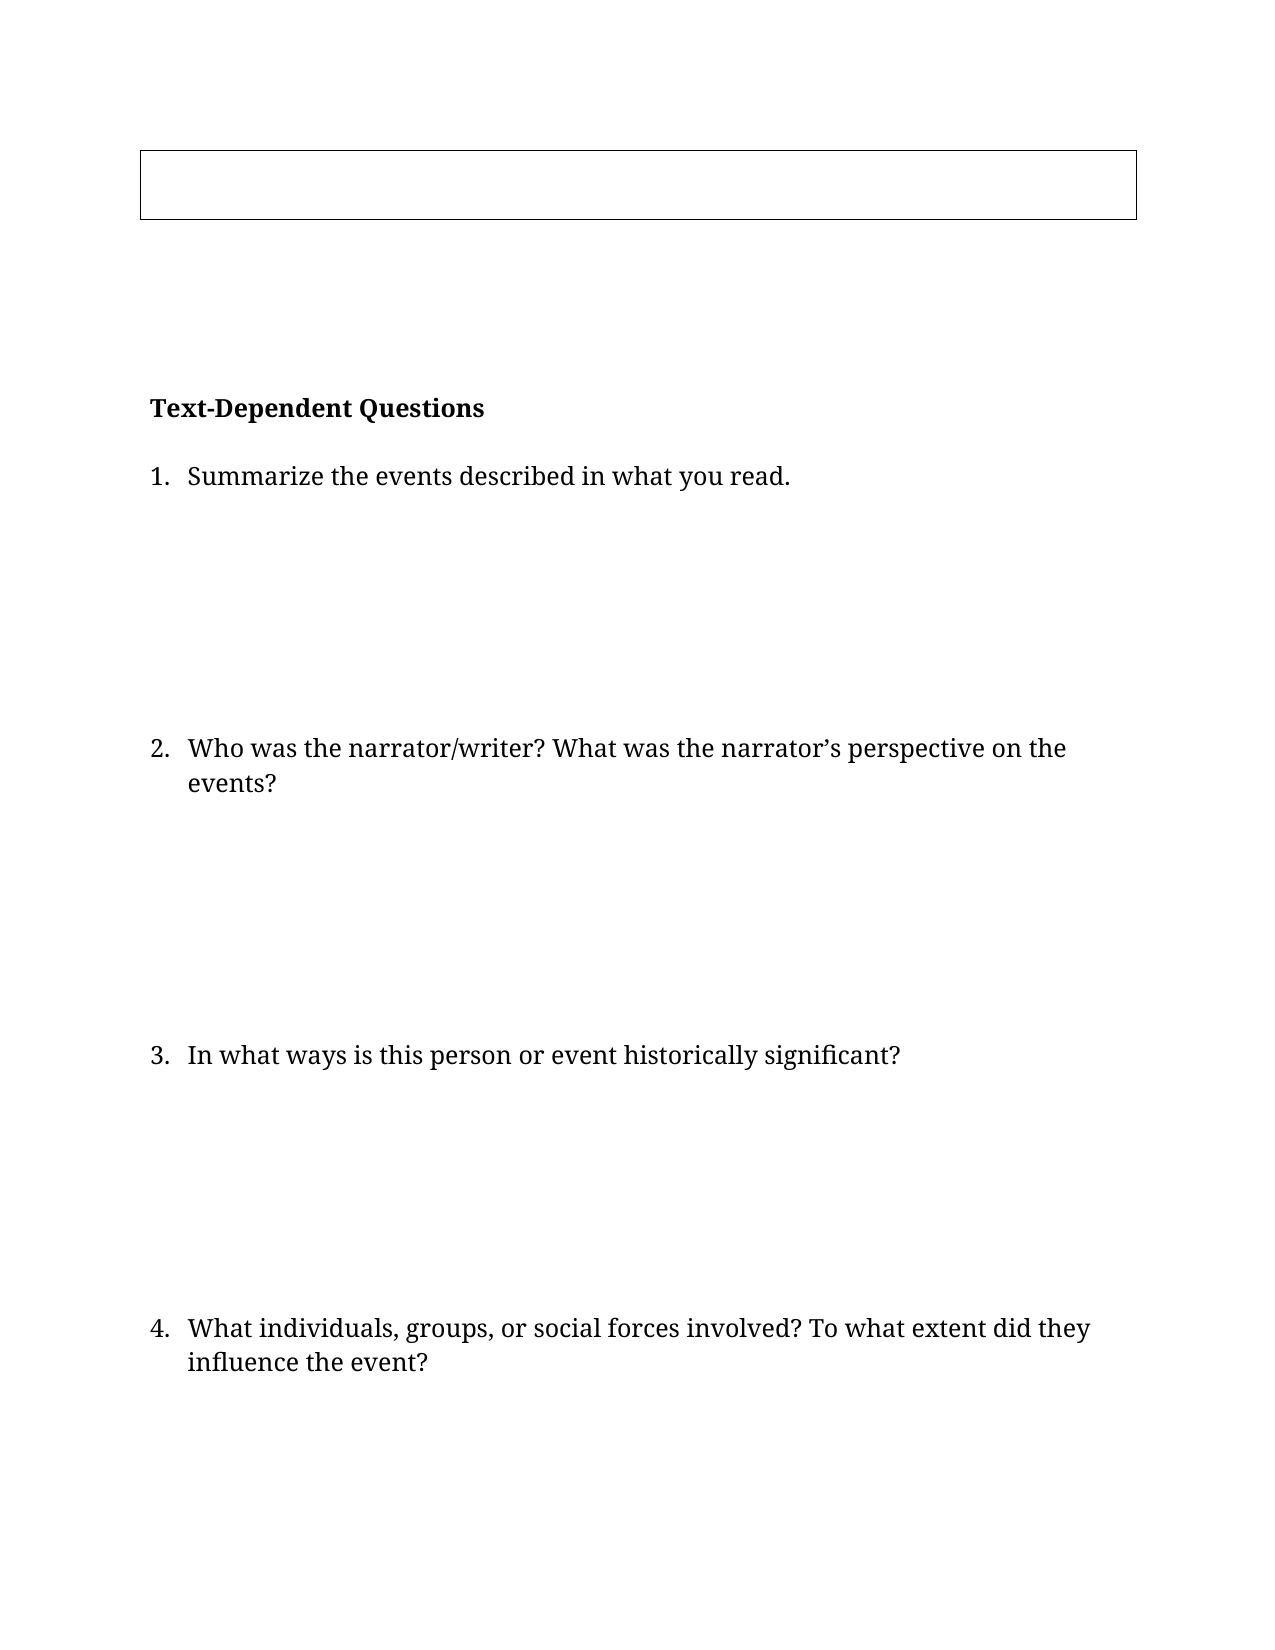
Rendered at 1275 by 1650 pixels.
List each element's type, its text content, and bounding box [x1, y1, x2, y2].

list In what ways is this person or event historically significant? [150, 1038, 1125, 1072]
list Who was the narrator/writer? What was the narrator’s perspective on the events? [150, 731, 1125, 799]
list Text-Dependent Questions [150, 391, 1125, 424]
table_cell [141, 151, 1136, 219]
list What individuals, groups, or social forces involved? To what extent did they influence the event? [150, 1310, 1125, 1378]
list Summarize the events described in what you read. [150, 459, 1125, 493]
